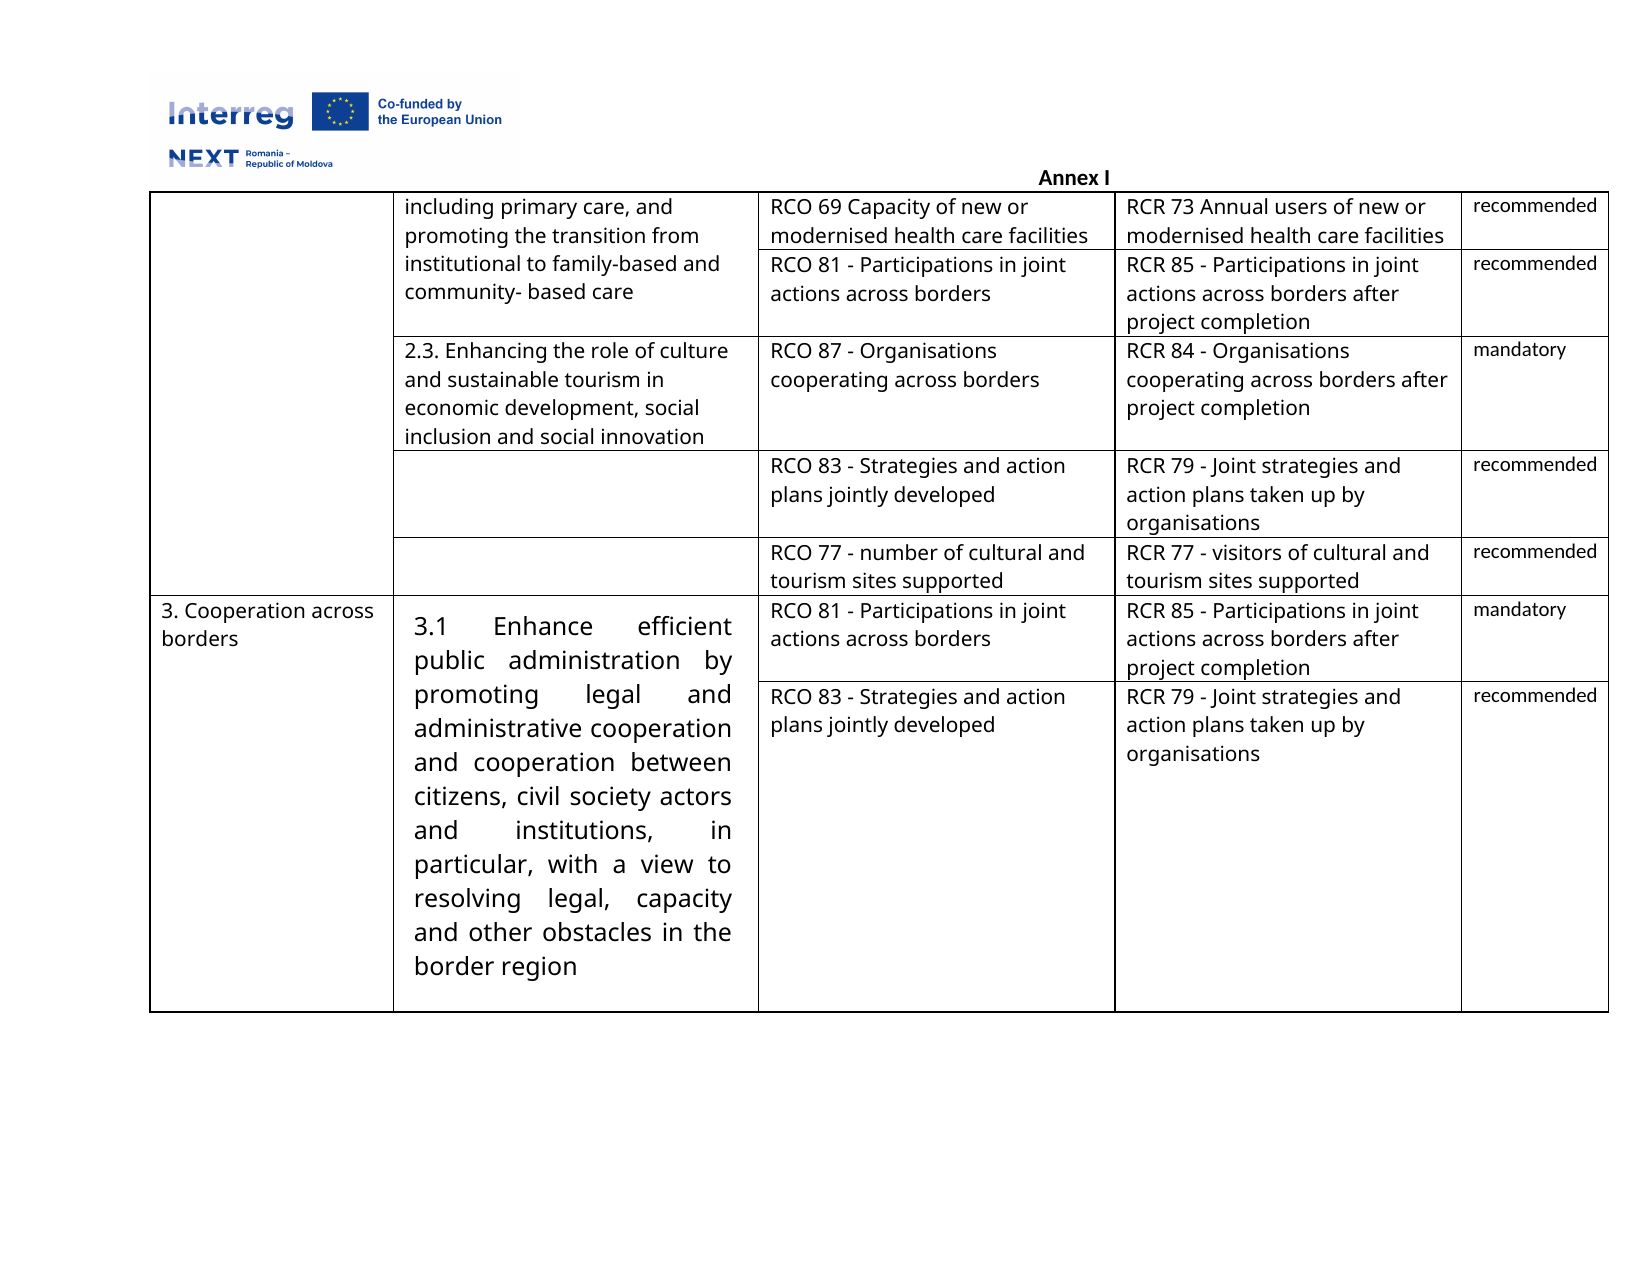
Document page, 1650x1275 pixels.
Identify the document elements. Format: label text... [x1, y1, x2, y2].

table_cell RCO 81 - Participations in joint actions across borders [759, 250, 1114, 336]
table_cell RCO 87 - Organisations cooperating across borders [759, 337, 1114, 450]
table_cell RCO 83 - Strategies and action plans jointly developed [759, 682, 1114, 1011]
table_cell RCR 84 - Organisations cooperating across borders after project completion [1116, 337, 1461, 450]
table_cell RCO 69 Capacity of new or modernised health care facilities [759, 193, 1114, 249]
table_cell RCR 79 - Joint strategies and action plans taken up by organisations [1116, 682, 1461, 1011]
table_cell RCR 85 - Participations in joint actions across borders after project completion [1116, 596, 1461, 681]
table_cell 3. Cooperation across borders [151, 596, 393, 1011]
table_cell recommended [1462, 193, 1608, 249]
table_cell recommended [1462, 682, 1608, 1011]
table_cell recommended [1462, 451, 1608, 537]
table_cell 2.3. Enhancing the role of culture and sustainable tourism in economic development, social inclusion and social innovation [394, 337, 758, 450]
table_cell RCO 81 - Participations in joint actions across borders [759, 596, 1114, 681]
table_cell RCR 73 Annual users of new or modernised health care facilities [1116, 193, 1461, 249]
table_cell RCR 77 - visitors of cultural and tourism sites supported [1116, 538, 1461, 595]
table_cell recommended [1462, 538, 1608, 595]
table_cell mandatory [1462, 596, 1608, 681]
table_cell RCO 77 - number of cultural and tourism sites supported [759, 538, 1114, 595]
table_cell [394, 538, 758, 595]
table_cell [394, 451, 758, 537]
table_cell mandatory [1462, 337, 1608, 450]
table_cell RCO 83 - Strategies and action plans jointly developed [759, 451, 1114, 537]
table_cell RCR 79 - Joint strategies and action plans taken up by organisations [1116, 451, 1461, 537]
table_cell RCR 85 - Participations in joint actions across borders after project completion [1116, 250, 1461, 336]
table_cell 3.1 Enhance efficient public administration by promoting legal and administrative cooperation and cooperation between citizens, civil society actors and institutions, in particular, with a view to resolving legal, capacity and other obstacles in the border region [394, 596, 758, 1011]
picture [150, 73, 521, 186]
table_cell recommended [1462, 250, 1608, 336]
